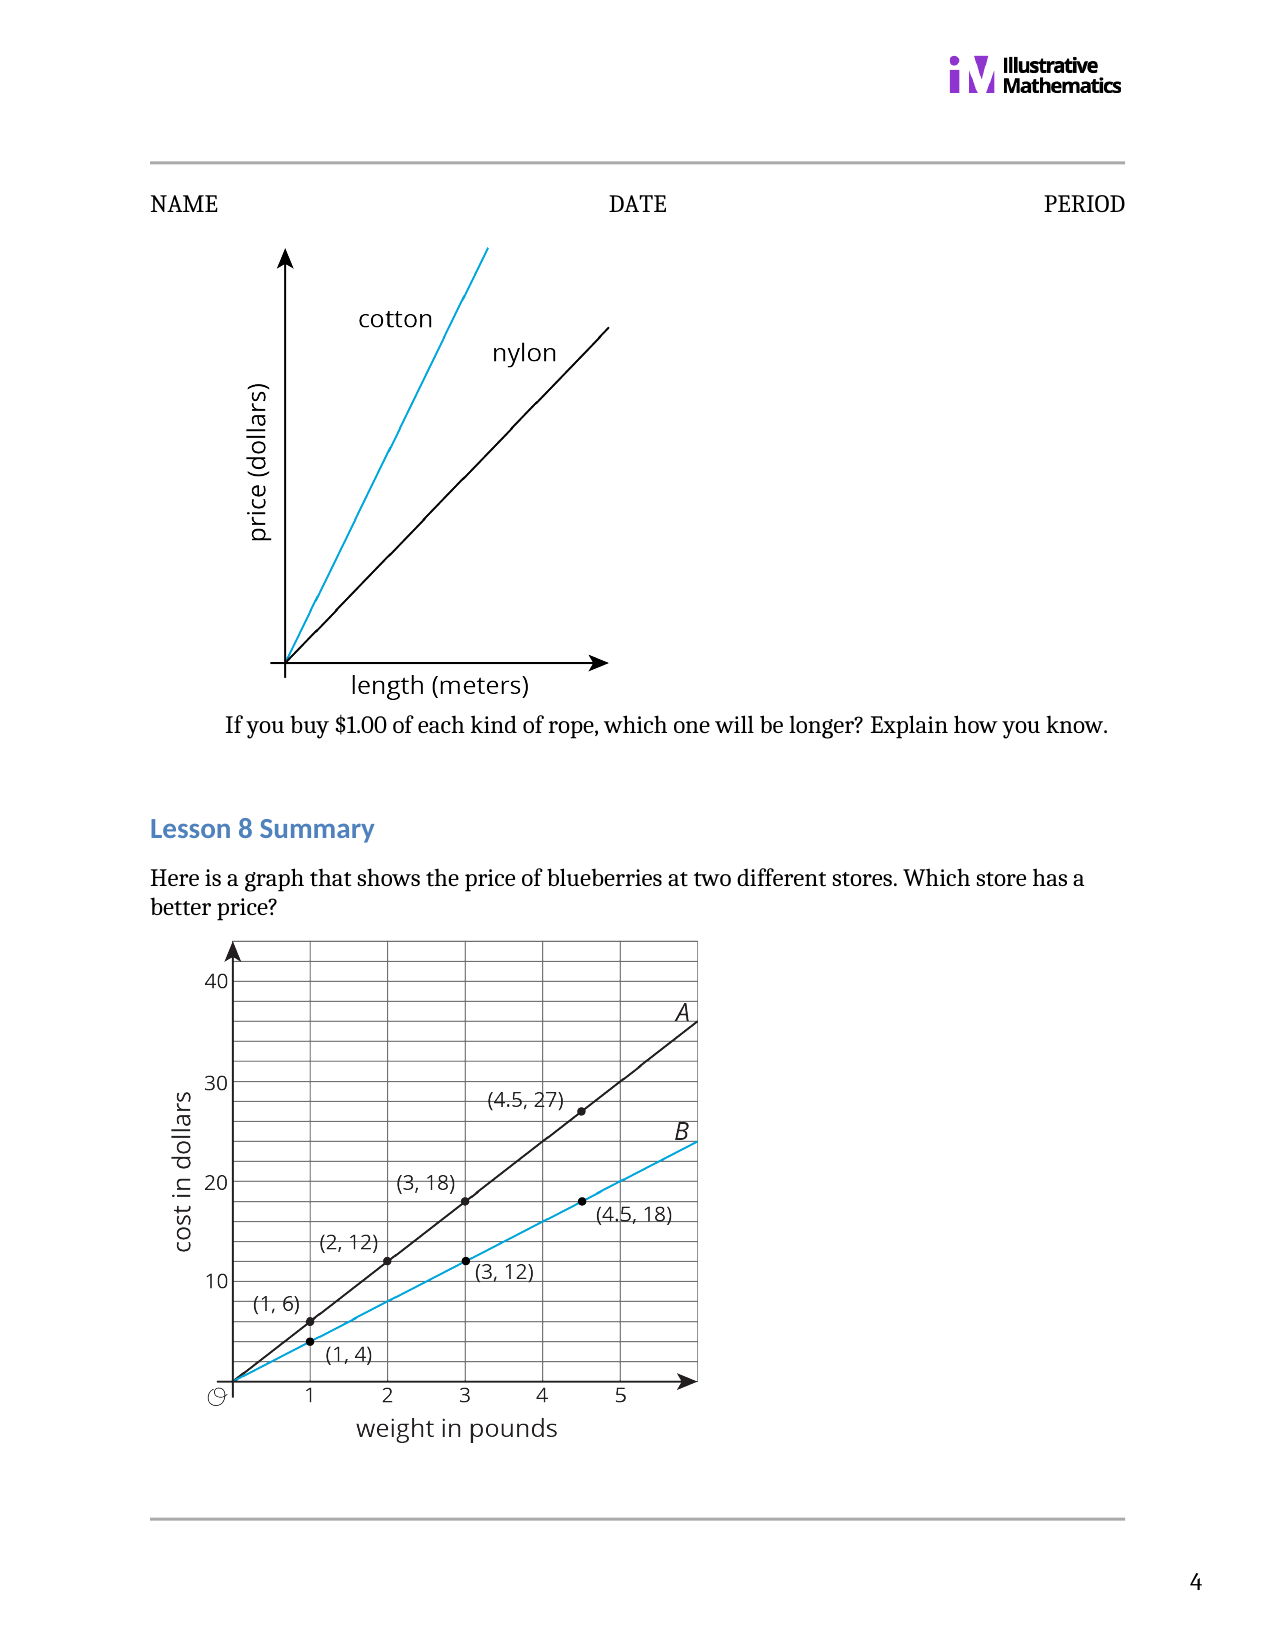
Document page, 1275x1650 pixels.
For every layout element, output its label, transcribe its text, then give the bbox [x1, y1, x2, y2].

picture [243, 247, 610, 701]
list If you buy $1.00 of each kind of rope, which one will be longer? Explain how you know. [175, 711, 1125, 739]
picture [168, 940, 699, 1444]
picture [949, 55, 1121, 93]
subtitle Lesson 8 Summary [150, 810, 1125, 845]
text Here is a graph that shows the price of blueberries at two different stores. Which store has a better price? [150, 864, 1125, 922]
